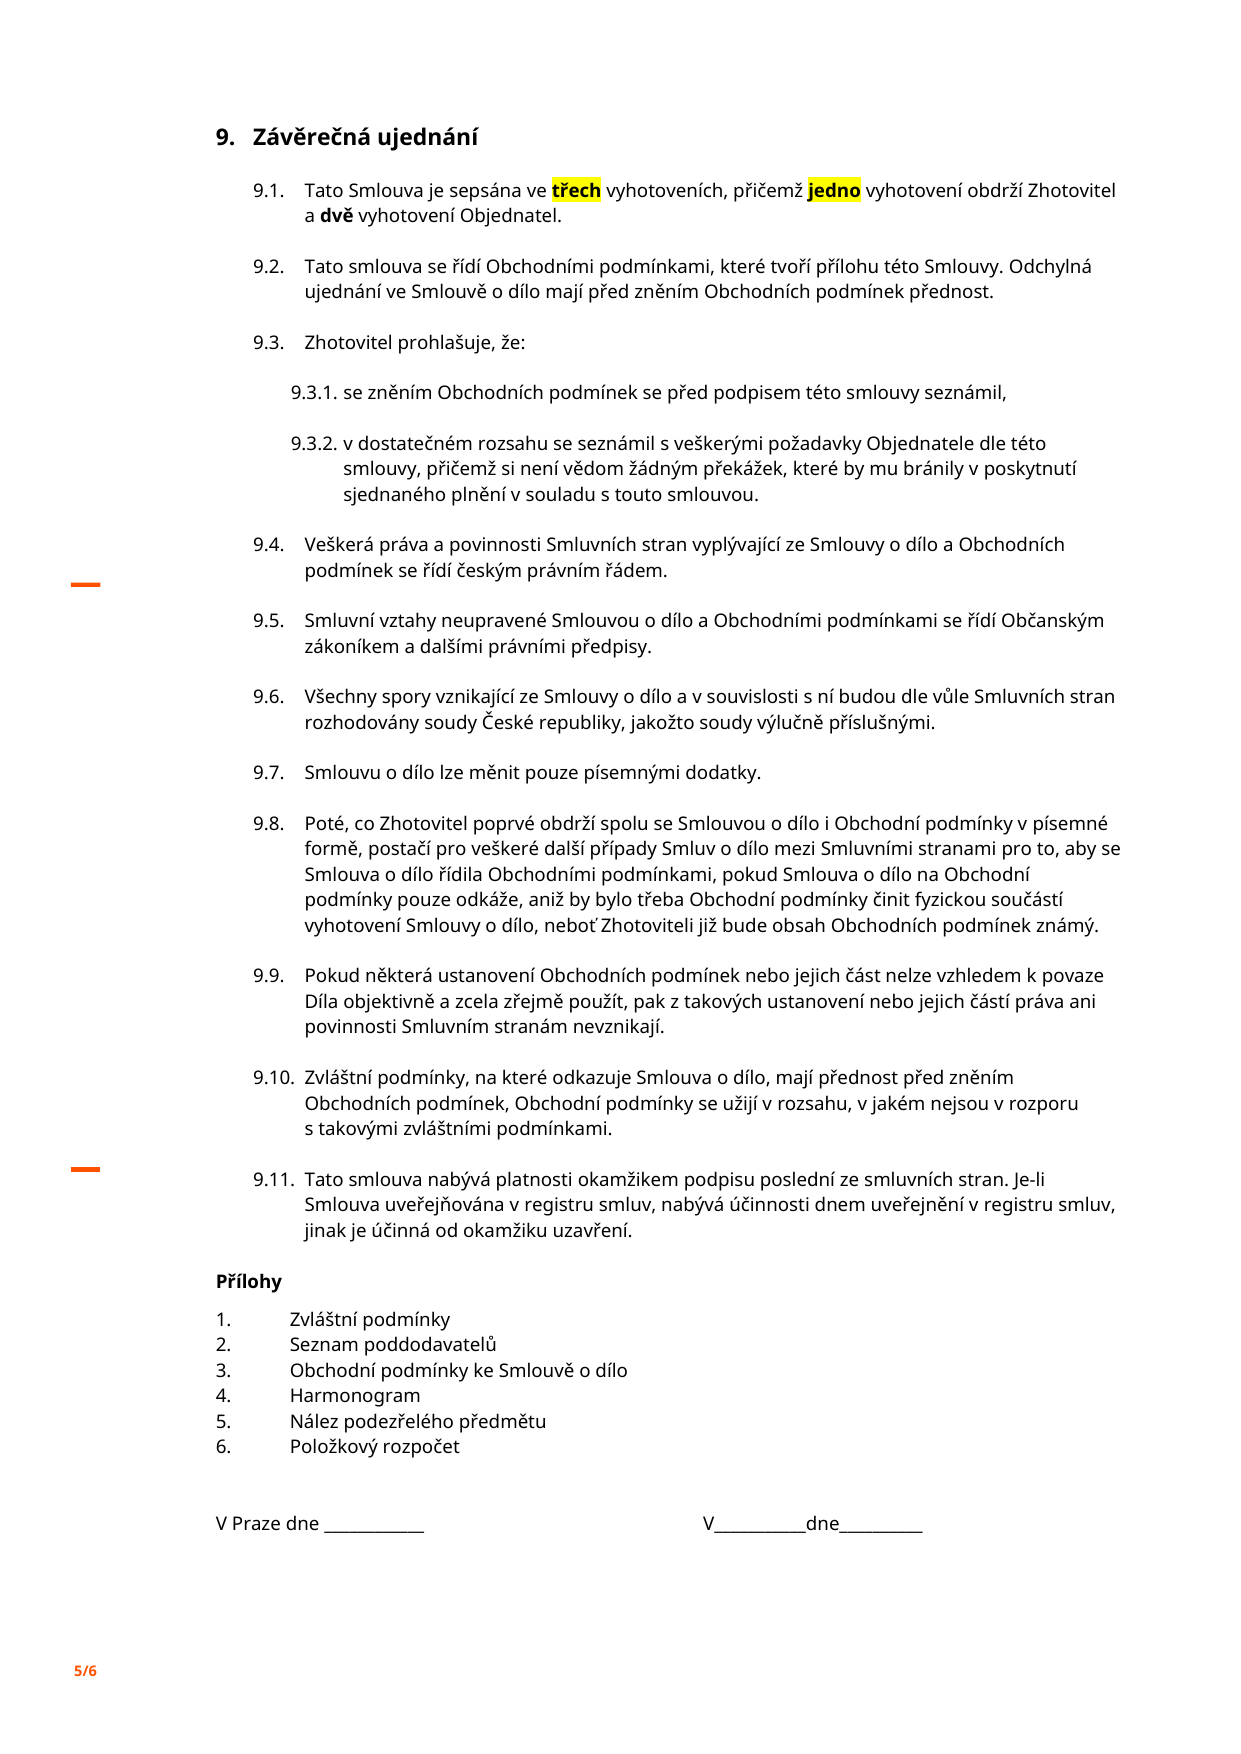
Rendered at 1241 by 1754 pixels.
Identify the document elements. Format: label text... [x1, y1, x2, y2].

list Pokud některá ustanovení Obchodních podmínek nebo jejich část nelze vzhledem k povaze Díla objektivně a zcela zřejmě použít, pak z takových ustanovení nebo jejich částí práva ani povinnosti Smluvním stranám nevznikají. [253, 963, 1122, 1039]
list Tato smlouva nabývá platnosti okamžikem podpisu poslední ze smluvních stran. Je-li Smlouva uveřejňována v registru smluv, nabývá účinnosti dnem uveřejnění v registru smluv, jinak je účinná od okamžiku uzavření. [253, 1166, 1122, 1242]
list Veškerá práva a povinnosti Smluvních stran vyplývající ze Smlouvy o dílo a Obchodních podmínek se řídí českým právním řádem. [253, 532, 1122, 583]
list se zněním Obchodních podmínek se před podpisem této smlouvy seznámil, [291, 379, 1122, 405]
list Zvláštní podmínky, na které odkazuje Smlouva o dílo, mají přednost před zněním Obchodních podmínek, Obchodní podmínky se užijí v rozsahu, v jakém nejsou v rozporu s takovými zvláštními podmínkami. [253, 1064, 1122, 1141]
list Zhotovitel prohlašuje, že: [253, 329, 1122, 354]
list Položkový rozpočet [216, 1434, 1122, 1459]
list Seznam poddodavatelů [216, 1332, 1122, 1357]
list Tato Smlouva je sepsána ve třech vyhotoveních, přičemž jedno vyhotovení obdrží Zhotovitel a dvě vyhotovení Objednatel. [253, 177, 1122, 228]
list Obchodní podmínky ke Smlouvě o dílo [216, 1357, 1122, 1383]
list Nález podezřelého předmětu [216, 1408, 1122, 1434]
text V Praze dne ____________ V___________dne__________ [216, 1510, 1122, 1536]
list Všechny spory vznikající ze Smlouvy o dílo a v souvislosti s ní budou dle vůle Smluvních stran rozhodovány soudy České republiky, jakožto soudy výlučně příslušnými. [253, 684, 1122, 735]
list Harmonogram [216, 1383, 1122, 1408]
list Poté, co Zhotovitel poprvé obdrží spolu se Smlouvou o dílo i Obchodní podmínky v písemné formě, postačí pro veškeré další případy Smluv o dílo mezi Smluvními stranami pro to, aby se Smlouva o dílo řídila Obchodními podmínkami, pokud Smlouva o dílo na Obchodní podmínky pouze odkáže, aniž by bylo třeba Obchodní podmínky činit fyzickou součástí vyhotovení Smlouvy o dílo, neboť Zhotoviteli již bude obsah Obchodních podmínek známý. [253, 810, 1122, 938]
list Závěrečná ujednání [216, 121, 1122, 152]
list Tato smlouva se řídí Obchodními podmínkami, které tvoří přílohu této Smlouvy. Odchylná ujednání ve Smlouvě o dílo mají před zněním Obchodních podmínek přednost. [253, 253, 1122, 304]
text Přílohy [216, 1268, 1122, 1293]
list v dostatečném rozsahu se seznámil s veškerými požadavky Objednatele dle této smlouvy, přičemž si není vědom žádným překážek, které by mu bránily v poskytnutí sjednaného plnění v souladu s touto smlouvou. [291, 430, 1122, 507]
list Smlouvu o dílo lze měnit pouze písemnými dodatky. [253, 760, 1122, 785]
list Smluvní vztahy neupravené Smlouvou o dílo a Obchodními podmínkami se řídí Občanským zákoníkem a dalšími právními předpisy. [253, 608, 1122, 659]
list Zvláštní podmínky [216, 1306, 1122, 1332]
